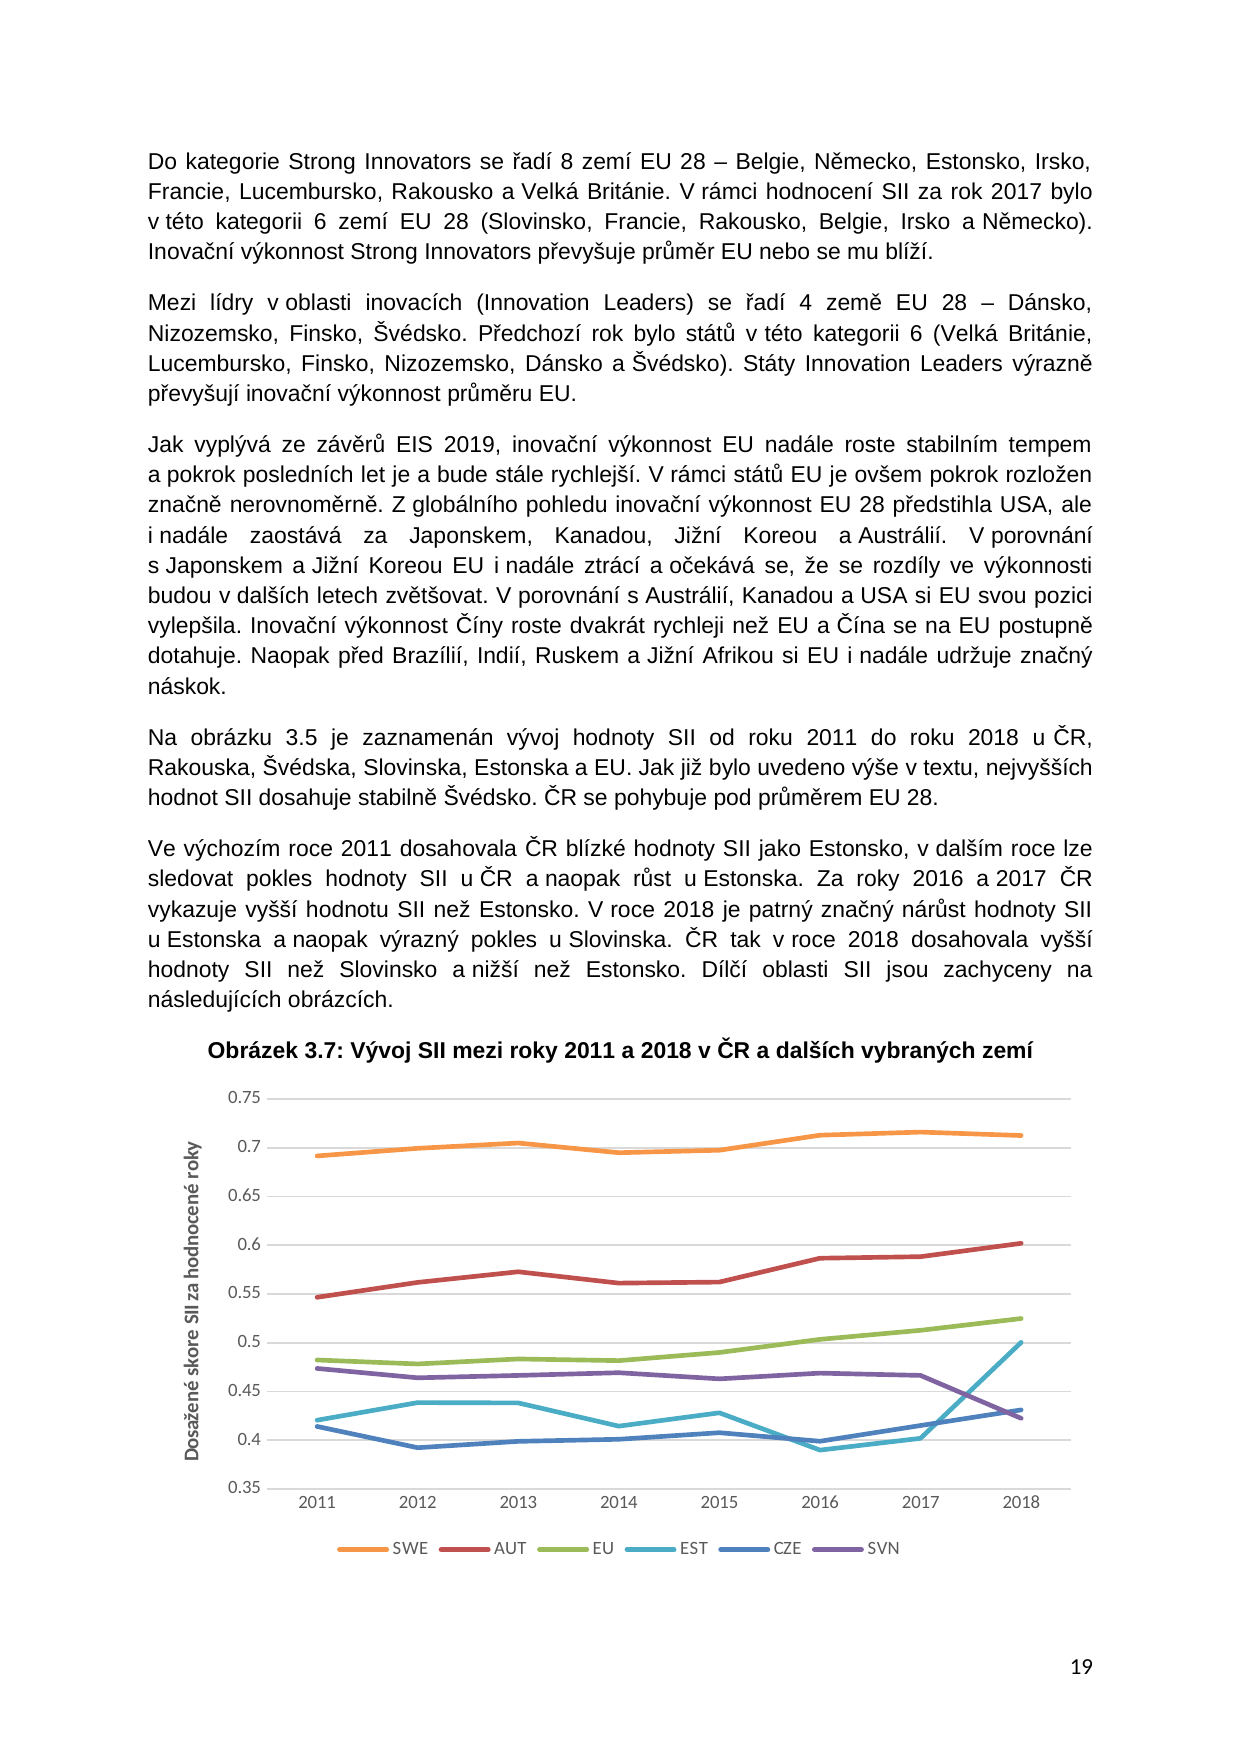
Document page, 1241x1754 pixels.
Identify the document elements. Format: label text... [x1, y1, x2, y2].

text Ve výchozím roce 2011 dosahovala ČR blízké hodnoty SII jako Estonsko, v dalším roce lze sledovat pokles hodnoty SII u ČR a naopak růst u Estonska. Za roky 2016 a 2017 ČR vykazuje vyšší hodnotu SII než Estonsko. V roce 2018 je patrný značný nárůst hodnoty SII u Estonska a naopak výrazný pokles u Slovinska. ČR tak v roce 2018 dosahovala vyšší hodnoty SII než Slovinsko a nižší než Estonsko. Dílčí oblasti SII jsou zachyceny na následujících obrázcích. [148, 835, 1093, 1012]
text Jak vyplývá ze závěrů EIS 2019, inovační výkonnost EU nadále roste stabilním tempem a pokrok posledních let je a bude stále rychlejší. V rámci států EU je ovšem pokrok rozložen značně nerovnoměrně. Z globálního pohledu inovační výkonnost EU 28 předstihla USA, ale i nadále zaostává za Japonskem, Kanadou, Jižní Koreou a Austrálií. V porovnání s Japonskem a Jižní Koreou EU i nadále ztrácí a očekává se, že se rozdíly ve výkonnosti budou v dalších letech zvětšovat. V porovnání s Austrálií, Kanadou a USA si EU svou pozici vylepšila. Inovační výkonnost Číny roste dvakrát rychleji než EU a Čína se na EU postupně dotahuje. Naopak před Brazílií, Indií, Ruskem a Jižní Afrikou si EU i nadále udržuje značný náskok. [148, 431, 1093, 699]
text Do kategorie Strong Innovators se řadí 8 zemí EU 28 – Belgie, Německo, Estonsko, Irsko, Francie, Lucembursko, Rakousko a Velká Británie. V rámci hodnocení SII za rok 2017 bylo v této kategorii 6 zemí EU 28 (Slovinsko, Francie, Rakousko, Belgie, Irsko a Německo). Inovační výkonnost Strong Innovators převyšuje průměr EU nebo se mu blíží. [148, 148, 1093, 264]
text Mezi lídry v oblasti inovacích (Innovation Leaders) se řadí 4 země EU 28 – Dánsko, Nizozemsko, Finsko, Švédsko. Předchozí rok bylo států v této kategorii 6 (Velká Británie, Lucembursko, Finsko, Nizozemsko, Dánsko a Švédsko). Státy Innovation Leaders výrazně převyšují inovační výkonnost průměru EU. [148, 289, 1093, 406]
text Na obrázku 3.5 je zaznamenán vývoj hodnoty SII od roku 2011 do roku 2018 u ČR, Rakouska, Švédska, Slovinska, Estonska a EU. Jak již bylo uvedeno výše v textu, nejvyšších hodnot SII dosahuje stabilně Švédsko. ČR se pohybuje pod průměrem EU 28. [148, 724, 1093, 810]
